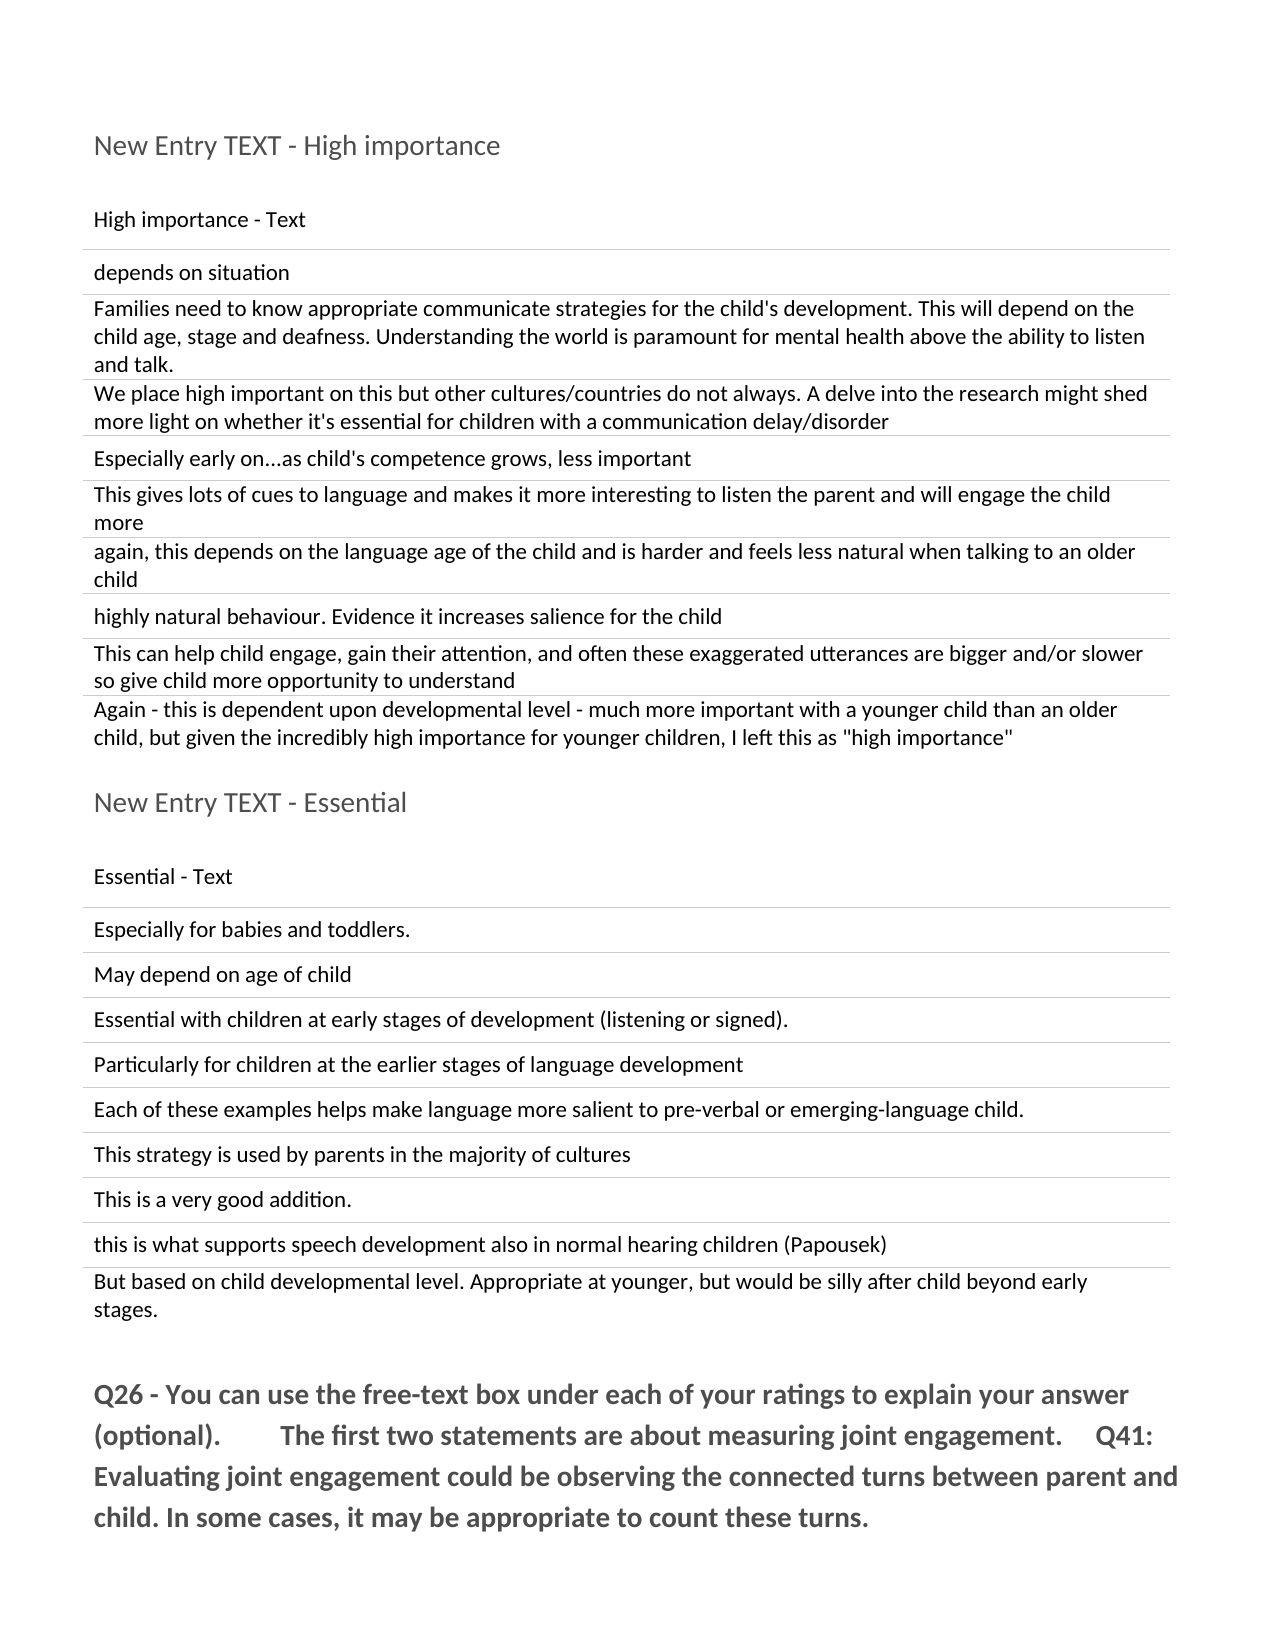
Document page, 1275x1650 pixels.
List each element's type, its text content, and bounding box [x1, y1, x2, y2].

table_cell depends on situation [83, 250, 1170, 294]
text New Entry TEXT - High importance [94, 94, 1181, 163]
table_cell Families need to know appropriate communicate strategies for the child's development. This will depend on the child age, stage and deafness. Understanding the world is paramount for mental health above the ability to listen and talk. [83, 295, 1170, 378]
table_cell Each of these examples helps make language more salient to pre-verbal or emerging-language child. [83, 1088, 1170, 1131]
table_cell This strategy is used by parents in the majority of cultures [83, 1133, 1170, 1176]
text Q26 - You can use the free-text box under each of your ratings to explain your answer (optional). The first two statements are about measuring joint engagement. Q41: Evaluating joint engagement could be observing the connected turns between parent and child. In some cases, it may be appropriate to count these turns. [94, 1376, 1181, 1534]
table_cell Particularly for children at the earlier stages of language development [83, 1043, 1170, 1086]
table_cell We place high important on this but other cultures/countries do not always. A delve into the research might shed more light on whether it's essential for children with a communication delay/disorder [83, 380, 1170, 435]
table_cell Again - this is dependent upon developmental level - much more important with a younger child than an older child, but given the incredibly high importance for younger children, I left this as "high importance" [83, 696, 1170, 751]
table_cell this is what supports speech development also in normal hearing children (Papousek) [83, 1223, 1170, 1266]
table_cell again, this depends on the language age of the child and is harder and feels less natural when talking to an older child [83, 538, 1170, 593]
table_header High importance - Text [83, 189, 1170, 249]
table_cell Especially early on...as child's competence grows, less important [83, 436, 1170, 480]
table_cell highly natural behaviour. Evidence it increases salience for the child [83, 594, 1170, 638]
table_cell But based on child developmental level. Appropriate at younger, but would be silly after child beyond early stages. [83, 1268, 1170, 1323]
table_header Essential - Text [83, 846, 1170, 906]
table_cell May depend on age of child [83, 953, 1170, 996]
text New Entry TEXT - Essential [94, 751, 1181, 820]
table_cell Essential with children at early stages of development (listening or signed). [83, 998, 1170, 1041]
table_cell This can help child engage, gain their attention, and often these exaggerated utterances are bigger and/or slower so give child more opportunity to understand [83, 639, 1170, 695]
table_cell Especially for babies and toddlers. [83, 908, 1170, 951]
table_cell This gives lots of cues to language and makes it more interesting to listen the parent and will engage the child more [83, 481, 1170, 537]
table_cell This is a very good addition. [83, 1178, 1170, 1221]
